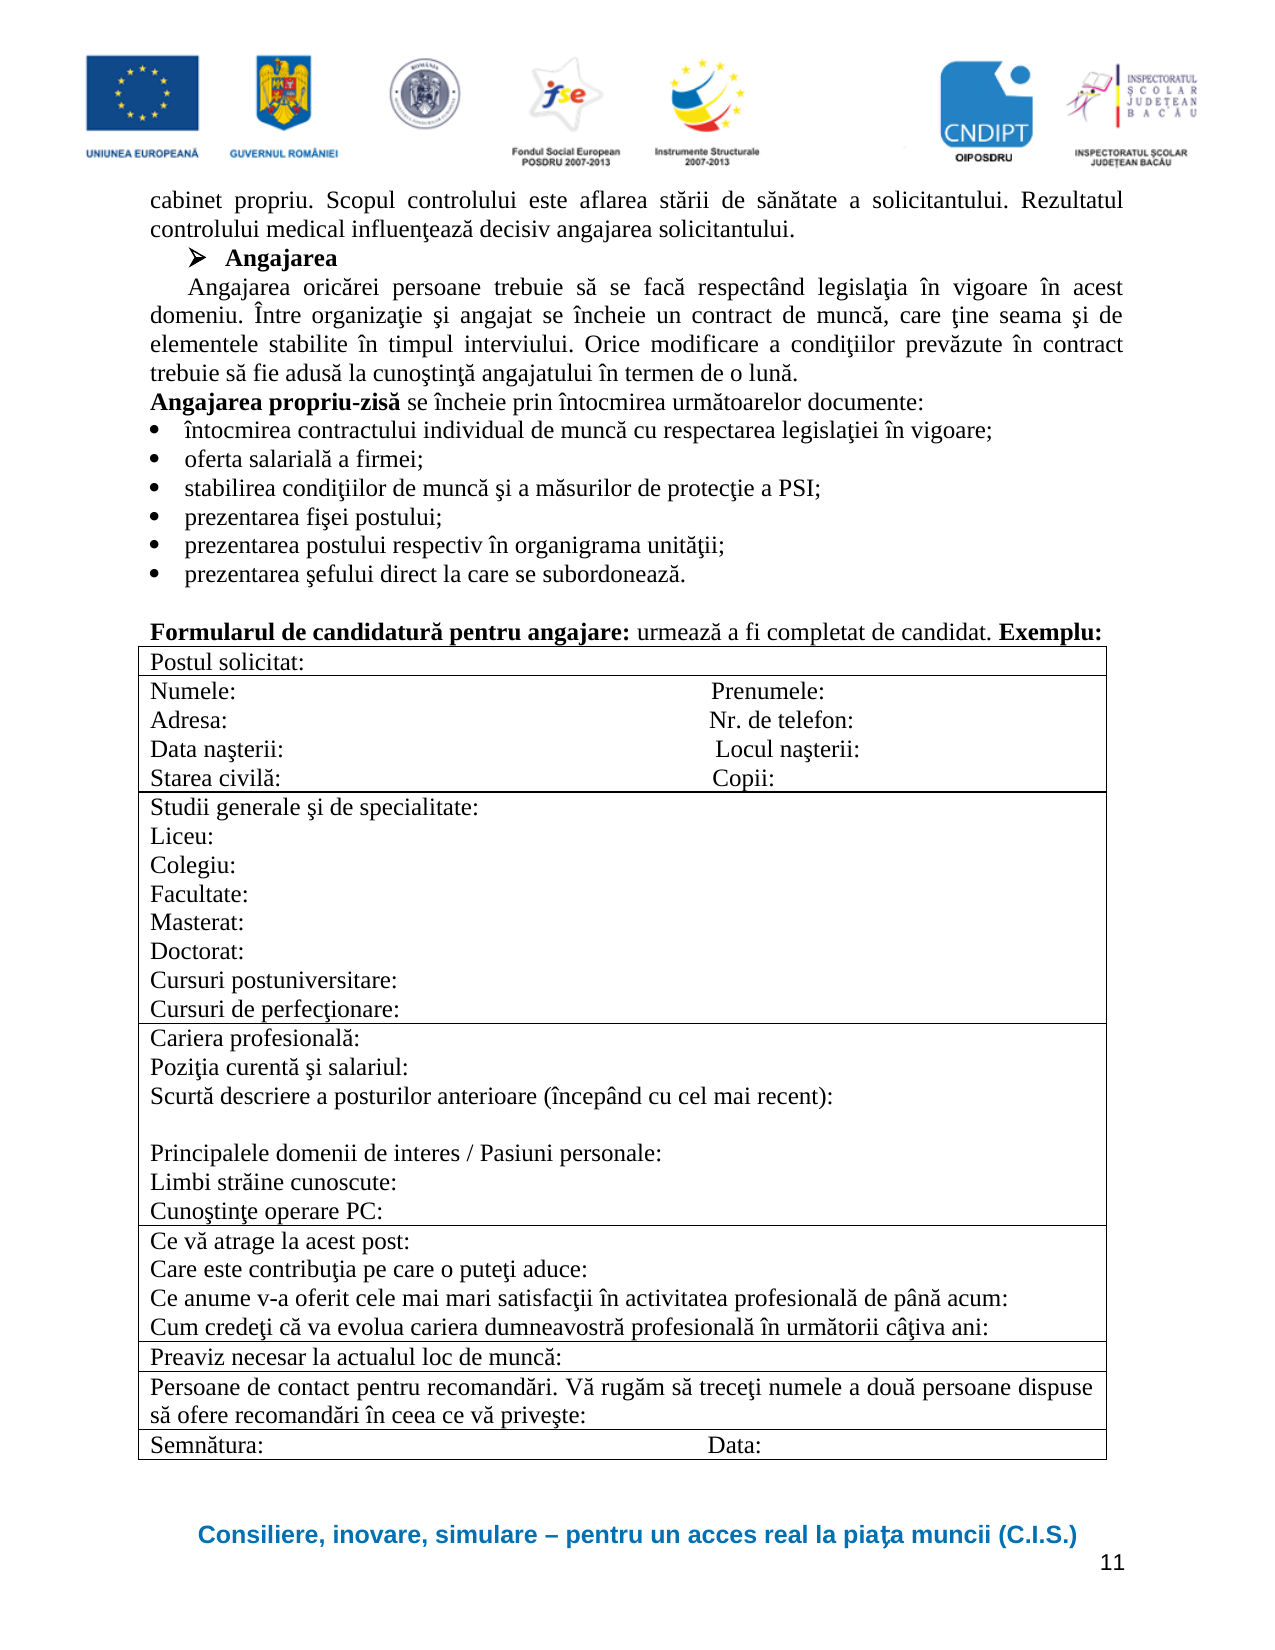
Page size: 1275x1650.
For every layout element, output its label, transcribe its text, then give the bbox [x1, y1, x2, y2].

table_header Postul solicitat: [139, 647, 1106, 675]
list prezentarea postului respectiv în organigrama unităţii; [150, 531, 1125, 559]
picture [37, 28, 1238, 186]
table_cell Ce vă atrage la acest post: Care este contribuţia pe care o puteţi aduce: Ce anume v-a oferit cele mai mari satisfacţii în activitatea profesională de până acum: Cum credeţi că va evolua cariera dumneavostră profesională în următorii câţiva ani: [139, 1226, 1106, 1341]
text Formularul de candidatură pentru angajare: urmează a fi completat de candidat. Exemplu: [150, 617, 1125, 646]
list Angajarea [187, 243, 1125, 272]
list stabilirea condiţiilor de muncă şi a măsurilor de protecţie a PSI; [150, 473, 1125, 502]
list prezentarea fişei postului; [150, 502, 1125, 531]
table_cell Numele: Prenumele: Adresa: Nr. de telefon: Data naşterii: Locul naşterii: Starea civilă: Copii: [139, 676, 1106, 791]
table_cell Studii generale şi de specialitate: Liceu: Colegiu: Facultate: Masterat: Doctorat: Cursuri postuniversitare: Cursuri de perfecţionare: [139, 793, 1106, 1022]
table_cell Semnătura: Data: [139, 1430, 1106, 1459]
text Angajarea oricărei persoane trebuie să se facă respectând legislaţia în vigoare în acest domeniu. Între organizaţie şi angajat se încheie un contract de muncă, care ţine seama şi de elementele stabilite în timpul interviului. Orice modificare a condiţiilor prevăzute în contract trebuie să fie adusă la cunoştinţă angajatului în termen de o lună. [150, 272, 1125, 387]
text Angajarea propriu-zisă se încheie prin întocmirea următoarelor documente: [150, 387, 1125, 416]
list prezentarea şefului direct la care se subordonează. [150, 559, 1125, 588]
list oferta salarială a firmei; [150, 444, 1125, 473]
table_cell Preaviz necesar la actualul loc de muncă: [139, 1342, 1106, 1371]
list întocmirea contractului individual de muncă cu respectarea legislaţiei în vigoare; [150, 416, 1125, 444]
text cabinet propriu. Scopul controlului este aflarea stării de sănătate a solicitantului. Rezultatul controlului medical influenţează decisiv angajarea solicitantului. [150, 186, 1125, 243]
table_cell Persoane de contact pentru recomandări. Vă rugăm să treceţi numele a două persoane dispuse să ofere recomandări în ceea ce vă priveşte: [139, 1372, 1106, 1429]
table_cell Cariera profesională: Poziţia curentă şi salariul: Scurtă descriere a posturilor anterioare (începând cu cel mai recent): Principalele domenii de interes / Pasiuni personale: Limbi străine cunoscute: Cunoştinţe operare PC: [139, 1024, 1106, 1225]
